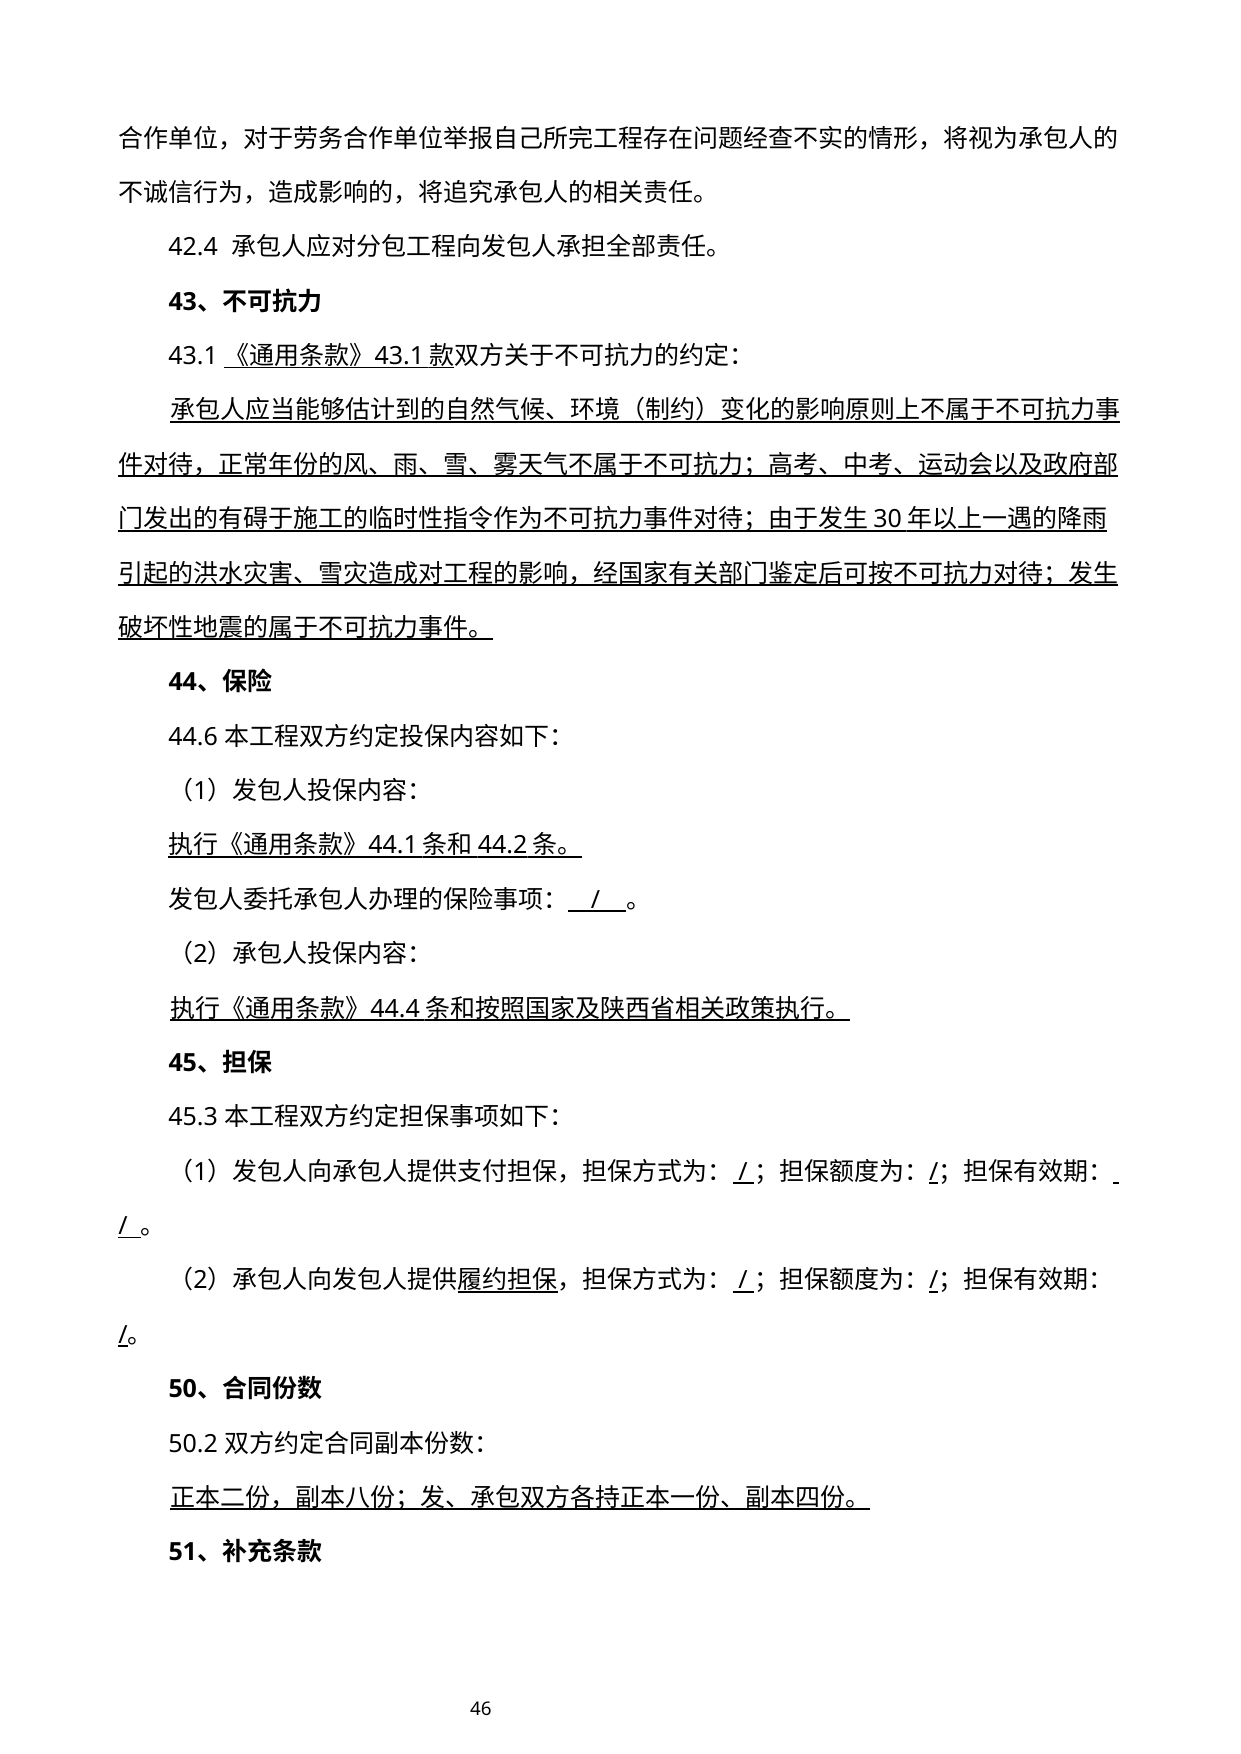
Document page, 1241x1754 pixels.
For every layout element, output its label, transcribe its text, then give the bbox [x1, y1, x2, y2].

text （2）承包人投保内容： [118, 934, 1122, 970]
text 正本二份，副本八份；发、承包双方各持正本一份、副本四份。 [118, 1477, 1122, 1514]
text 44.6 本工程双方约定投保内容如下： [118, 716, 1122, 752]
text 45、担保 [118, 1042, 1122, 1079]
text 发包人委托承包人办理的保险事项： / 。 [118, 879, 1122, 916]
text 43.1 《通用条款》43.1款双方关于不可抗力的约定： [118, 336, 1122, 372]
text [118, 118, 1122, 209]
text 42.4 承包人应对分包工程向发包人承担全部责任。 [118, 227, 1122, 263]
text （2）承包人向发包人提供履约担保，担保方式为： / ；担保额度为：/；担保有效期：/。 [118, 1260, 1122, 1351]
text 承包人应当能够估计到的自然气候、环境（制约）变化的影响原则上不属于不可抗力事件对待，正常年份的风、雨、雪、雾天气不属于不可抗力；高考、中考、运动会以及政府部门发出的有碍于施工的临时性指令作为不可抗力事件对待；由于发生30年以上一遇的降雨引起的洪水灾害、雪灾造成对工程的影响，经国家有关部门鉴定后可按不可抗力对待；发生破坏性地震的属于不可抗力事件。 [118, 390, 1122, 644]
text （1）发包人向承包人提供支付担保，担保方式为： / ；担保额度为：/；担保有效期： / 。 [118, 1151, 1122, 1242]
text 51、补充条款 [118, 1532, 1122, 1568]
text （1）发包人投保内容： [118, 771, 1122, 807]
text 44、保险 [118, 662, 1122, 698]
text 50、合同份数 [118, 1369, 1122, 1405]
text 执行《通用条款》44.1条和44.2条。 [118, 825, 1122, 861]
text 45.3 本工程双方约定担保事项如下： [118, 1097, 1122, 1133]
text 50.2 双方约定合同副本份数： [118, 1423, 1122, 1459]
text 执行《通用条款》44.4条和按照国家及陕西省相关政策执行。 [118, 988, 1122, 1024]
text 43、不可抗力 [118, 281, 1122, 317]
